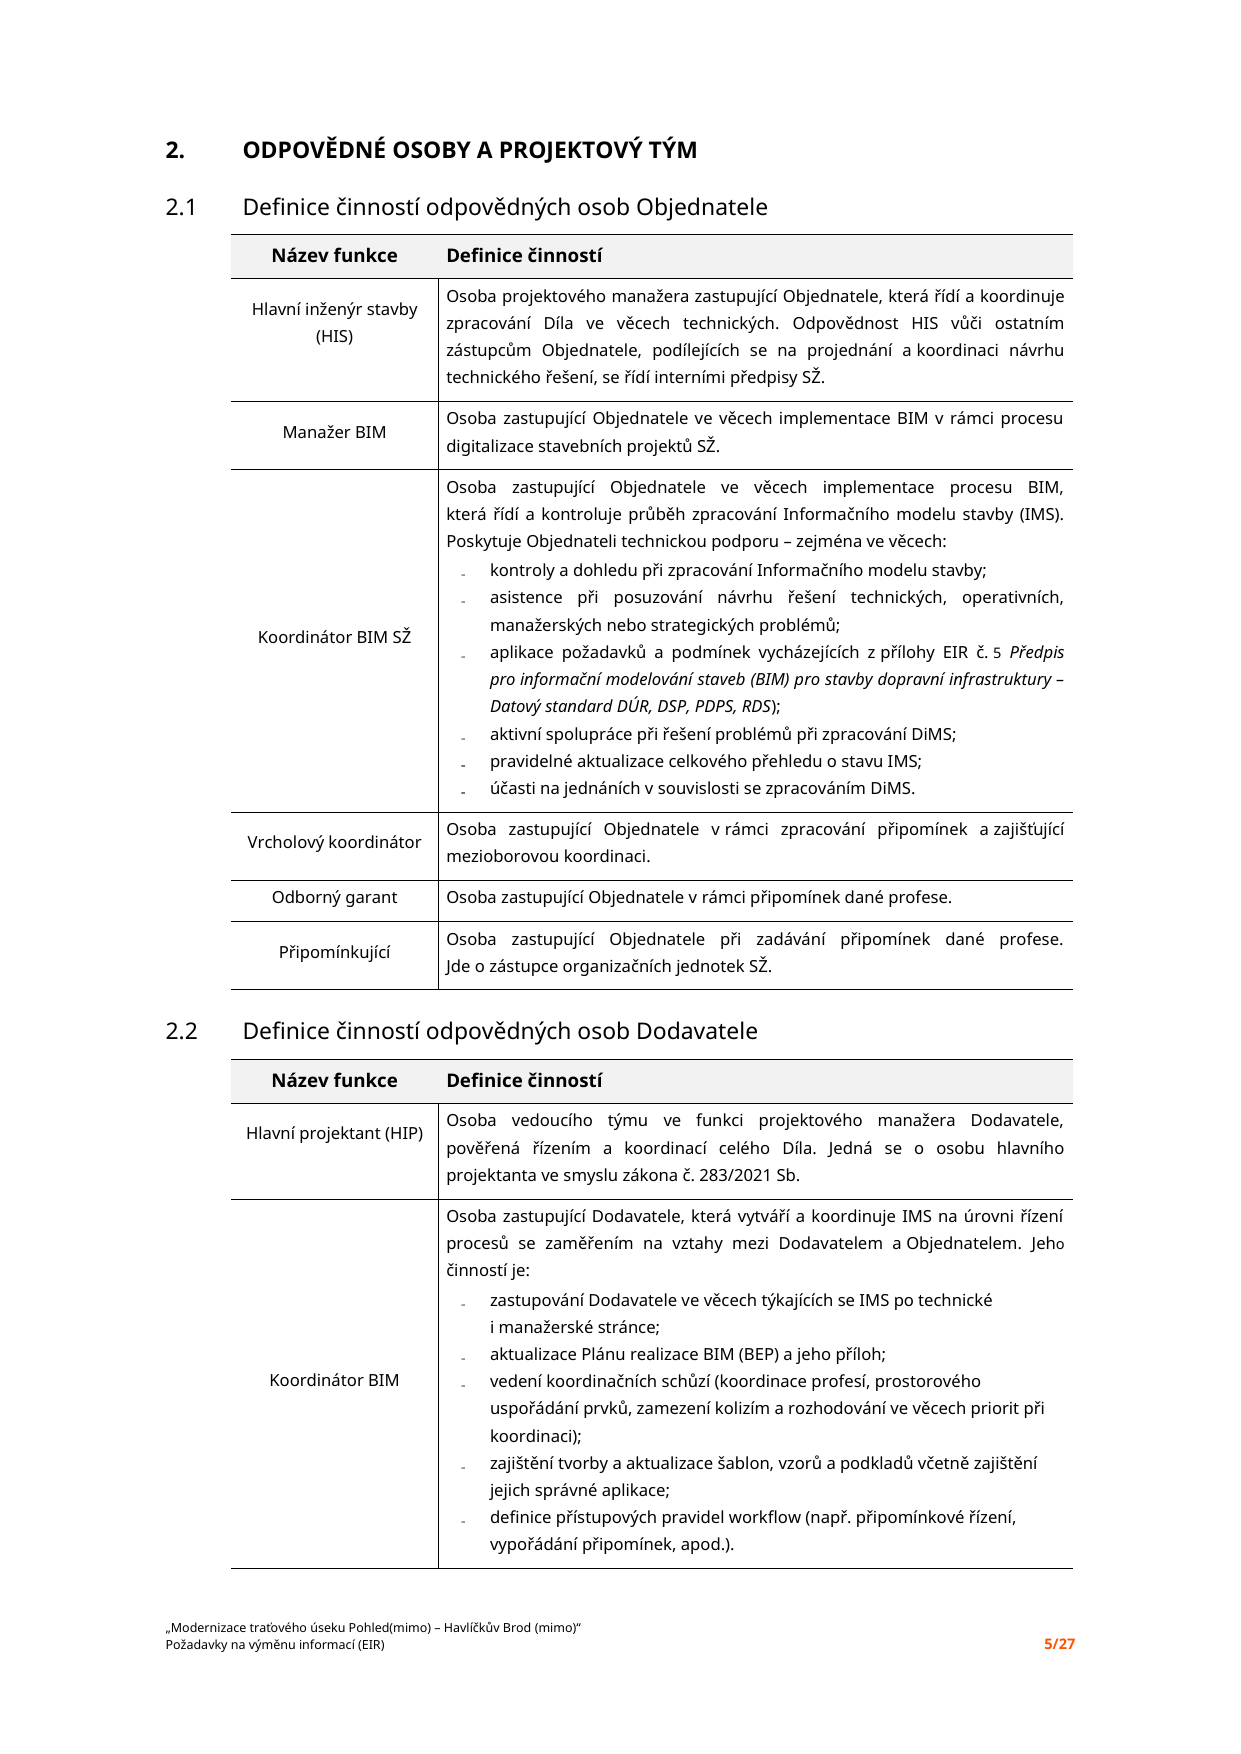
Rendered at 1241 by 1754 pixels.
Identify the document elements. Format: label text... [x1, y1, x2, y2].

text Odpovědné osoby a Projektový tým [165, 134, 1075, 166]
table_cell Osoba zastupující Objednatele ve věcech implementace BIM v rámci procesu digitalizace stavebních projektů SŽ. [439, 402, 1073, 469]
table_cell Osoba zastupující Objednatele ve věcech implementace procesu BIM, která řídí a kontroluje průběh zpracování Informačního modelu stavby (IMS). Poskytuje Objednateli technickou podporu – zejména ve věcech: kontroly a dohledu při zpracování Informačního modelu stavby; asistence při posuzování návrhu řešení technických, operativních, manažerských nebo strategických problémů; aplikace požadavků a podmínek vycházejících z přílohy EIR č. 5 Předpis pro informační modelování staveb (BIM) pro stavby dopravní infrastruktury – Datový standard DÚR, DSP, PDPS, RDS); aktivní spolupráce při řešení problémů při zpracování DiMS; pravidelné aktualizace celkového přehledu o stavu IMS; účasti na jednáních v souvislosti se zpracováním DiMS. [439, 470, 1073, 811]
table_cell Koordinátor BIM SŽ [231, 470, 438, 811]
table_header Název funkce [231, 235, 438, 278]
table_cell Koordinátor BIM [231, 1200, 438, 1568]
text Definice činností odpovědných osob Dodavatele [165, 1015, 1075, 1047]
table_cell Připomínkující [231, 922, 438, 989]
table_cell Osoba projektového manažera zastupující Objednatele, která řídí a koordinuje zpracování Díla ve věcech technických. Odpovědnost HIS vůči ostatním zástupcům Objednatele, podílejících se na projednání a koordinaci návrhu technického řešení, se řídí interními předpisy SŽ. [439, 279, 1073, 401]
table_header Název funkce [231, 1060, 438, 1103]
table_cell Hlavní inženýr stavby (HIS) [231, 279, 438, 401]
table_cell Manažer BIM [231, 402, 438, 469]
table_cell Hlavní projektant (HIP) [231, 1104, 438, 1198]
table_cell Osoba zastupující Dodavatele, která vytváří a koordinuje IMS na úrovni řízení procesů se zaměřením na vztahy mezi Dodavatelem a Objednatelem. Jeho činností je: zastupování Dodavatele ve věcech týkajících se IMS po technické i manažerské stránce; aktualizace Plánu realizace BIM (BEP) a jeho příloh; vedení koordinačních schůzí (koordinace profesí, prostorového uspořádání prvků, zamezení kolizím a rozhodování ve věcech priorit při koordinaci); zajištění tvorby a aktualizace šablon, vzorů a podkladů včetně zajištění jejich správné aplikace; definice přístupových pravidel workflow (např. připomínkové řízení, vypořádání připomínek, apod.). [439, 1200, 1073, 1568]
table_header Definice činností [438, 1060, 1073, 1103]
table_header Definice činností [438, 235, 1073, 278]
text Definice činností odpovědných osob Objednatele [165, 191, 1075, 222]
table_cell Osoba zastupující Objednatele v rámci připomínek dané profese. [439, 881, 1073, 921]
table_cell Vrcholový koordinátor [231, 813, 438, 880]
table_cell Osoba vedoucího týmu ve funkci projektového manažera Dodavatele, pověřená řízením a koordinací celého Díla. Jedná se o osobu hlavního projektanta ve smyslu zákona č. 283/2021 Sb. [439, 1104, 1073, 1198]
table_cell Osoba zastupující Objednatele v rámci zpracování připomínek a zajišťující mezioborovou koordinaci. [439, 813, 1073, 880]
table_cell Osoba zastupující Objednatele při zadávání připomínek dané profese. Jde o zástupce organizačních jednotek SŽ. [439, 922, 1073, 989]
table_cell Odborný garant [231, 881, 438, 921]
